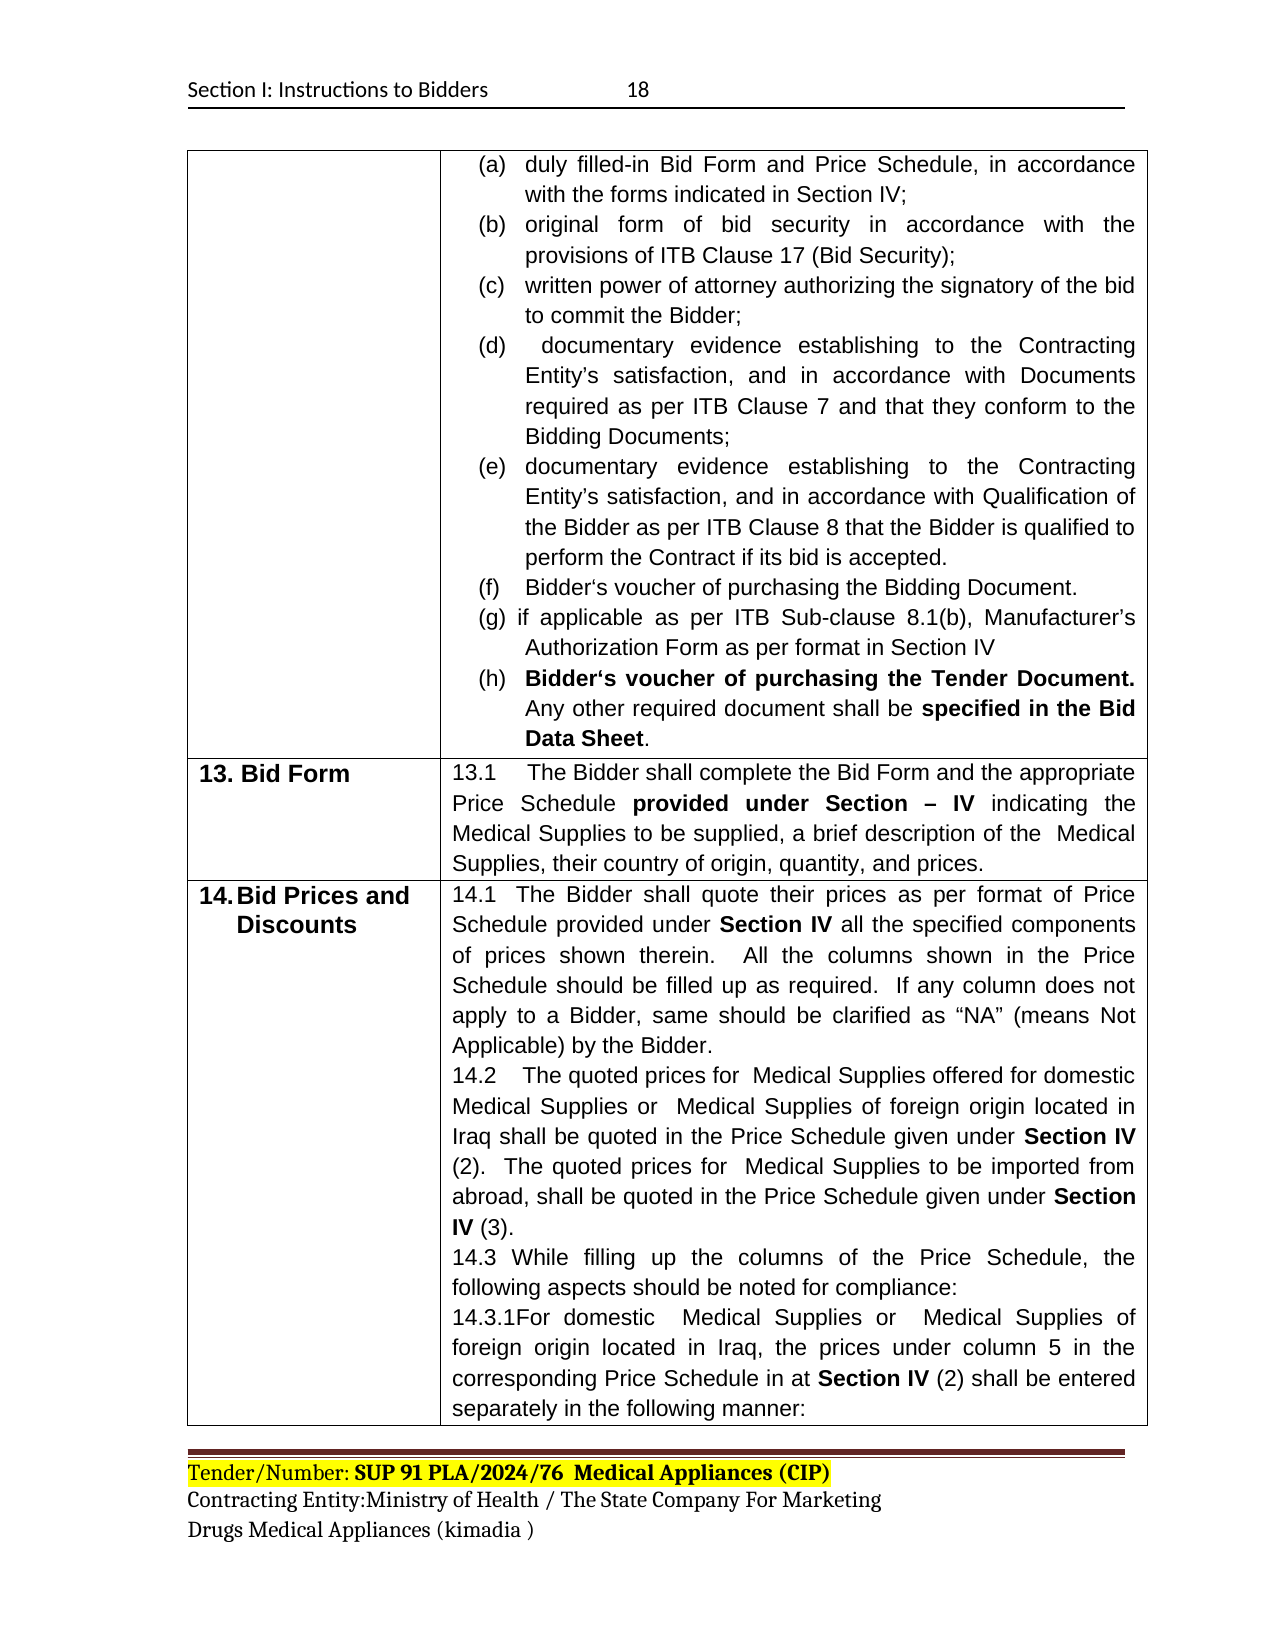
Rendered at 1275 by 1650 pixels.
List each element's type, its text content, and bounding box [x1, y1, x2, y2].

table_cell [188, 881, 440, 1425]
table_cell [441, 881, 1147, 1425]
table_cell 13. Bid Form [188, 759, 440, 880]
table_cell (a) duly filled-in Bid Form and Price Schedule, in accordance with the forms indicated in Section IV; (b) original form of bid security in accordance with the provisions of ITB Clause 17 (Bid Security); (c) written power of attorney authorizing the signatory of the bid to commit the Bidder; (d) documentary evidence establishing to the Contracting Entity’s satisfaction, and in accordance with Documents required as per ITB Clause 7 and that they conform to the Bidding Documents; (e) documentary evidence establishing to the Contracting Entity’s satisfaction, and in accordance with Qualification of the Bidder as per ITB Clause 8 that the Bidder is qualified to perform the Contract if its bid is accepted. (f) Bidder‘s voucher of purchasing the Bidding Document. (g) if applicable as per ITB Sub-clause 8.1(b), Manufacturer’s Authorization Form as per format in Section IV (h) Bidder‘s voucher of purchasing the Tender Document. Any other required document shall be specified in the Bid Data Sheet. [441, 151, 1147, 758]
table_cell 13.1 The Bidder shall complete the Bid Form and the appropriate Price Schedule provided under Section – IV indicating the Medical Supplies to be supplied, a brief description of the Medical Supplies, their country of origin, quantity, and prices. [441, 759, 1147, 880]
table_cell [188, 151, 440, 758]
